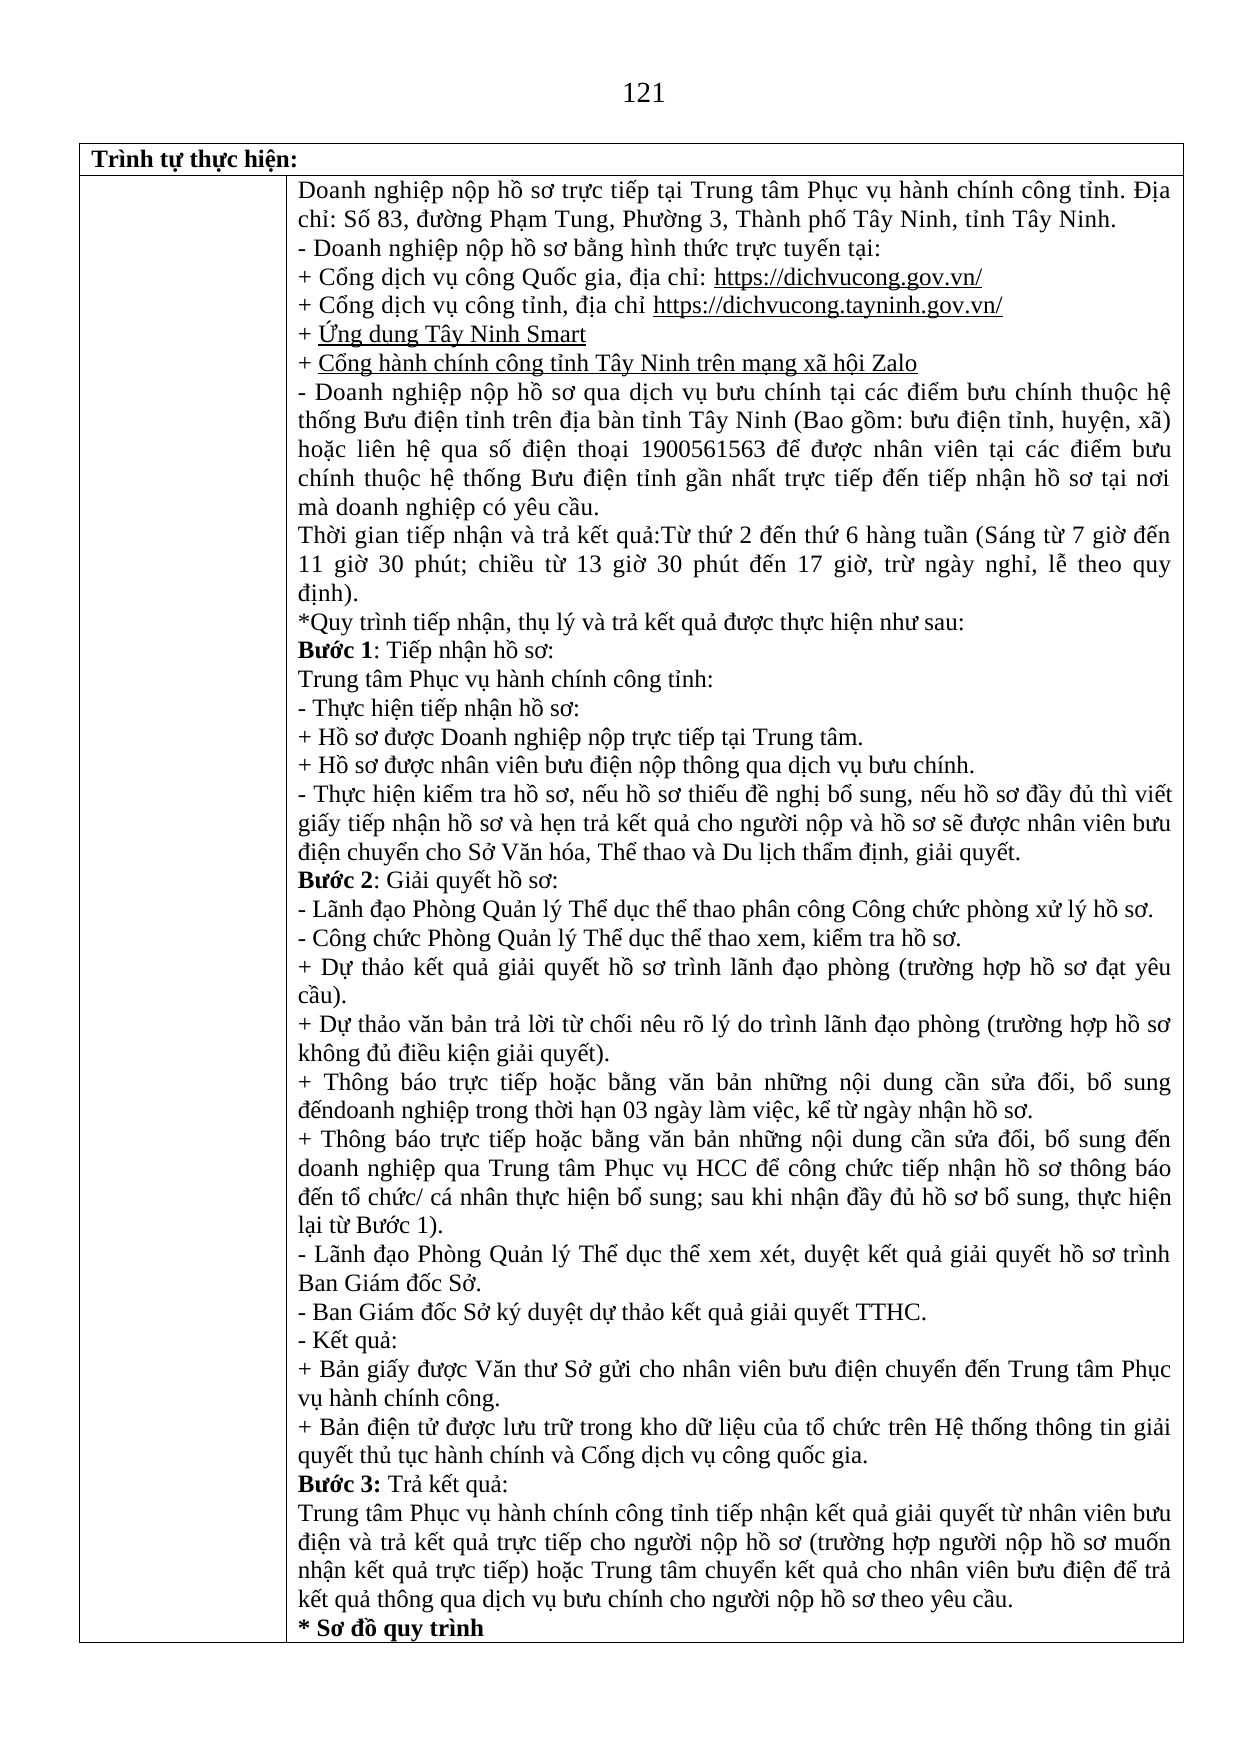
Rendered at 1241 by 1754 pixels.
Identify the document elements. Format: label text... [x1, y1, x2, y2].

table_cell Trình tự thực hiện: [80, 144, 1183, 174]
table_cell [80, 176, 286, 1642]
